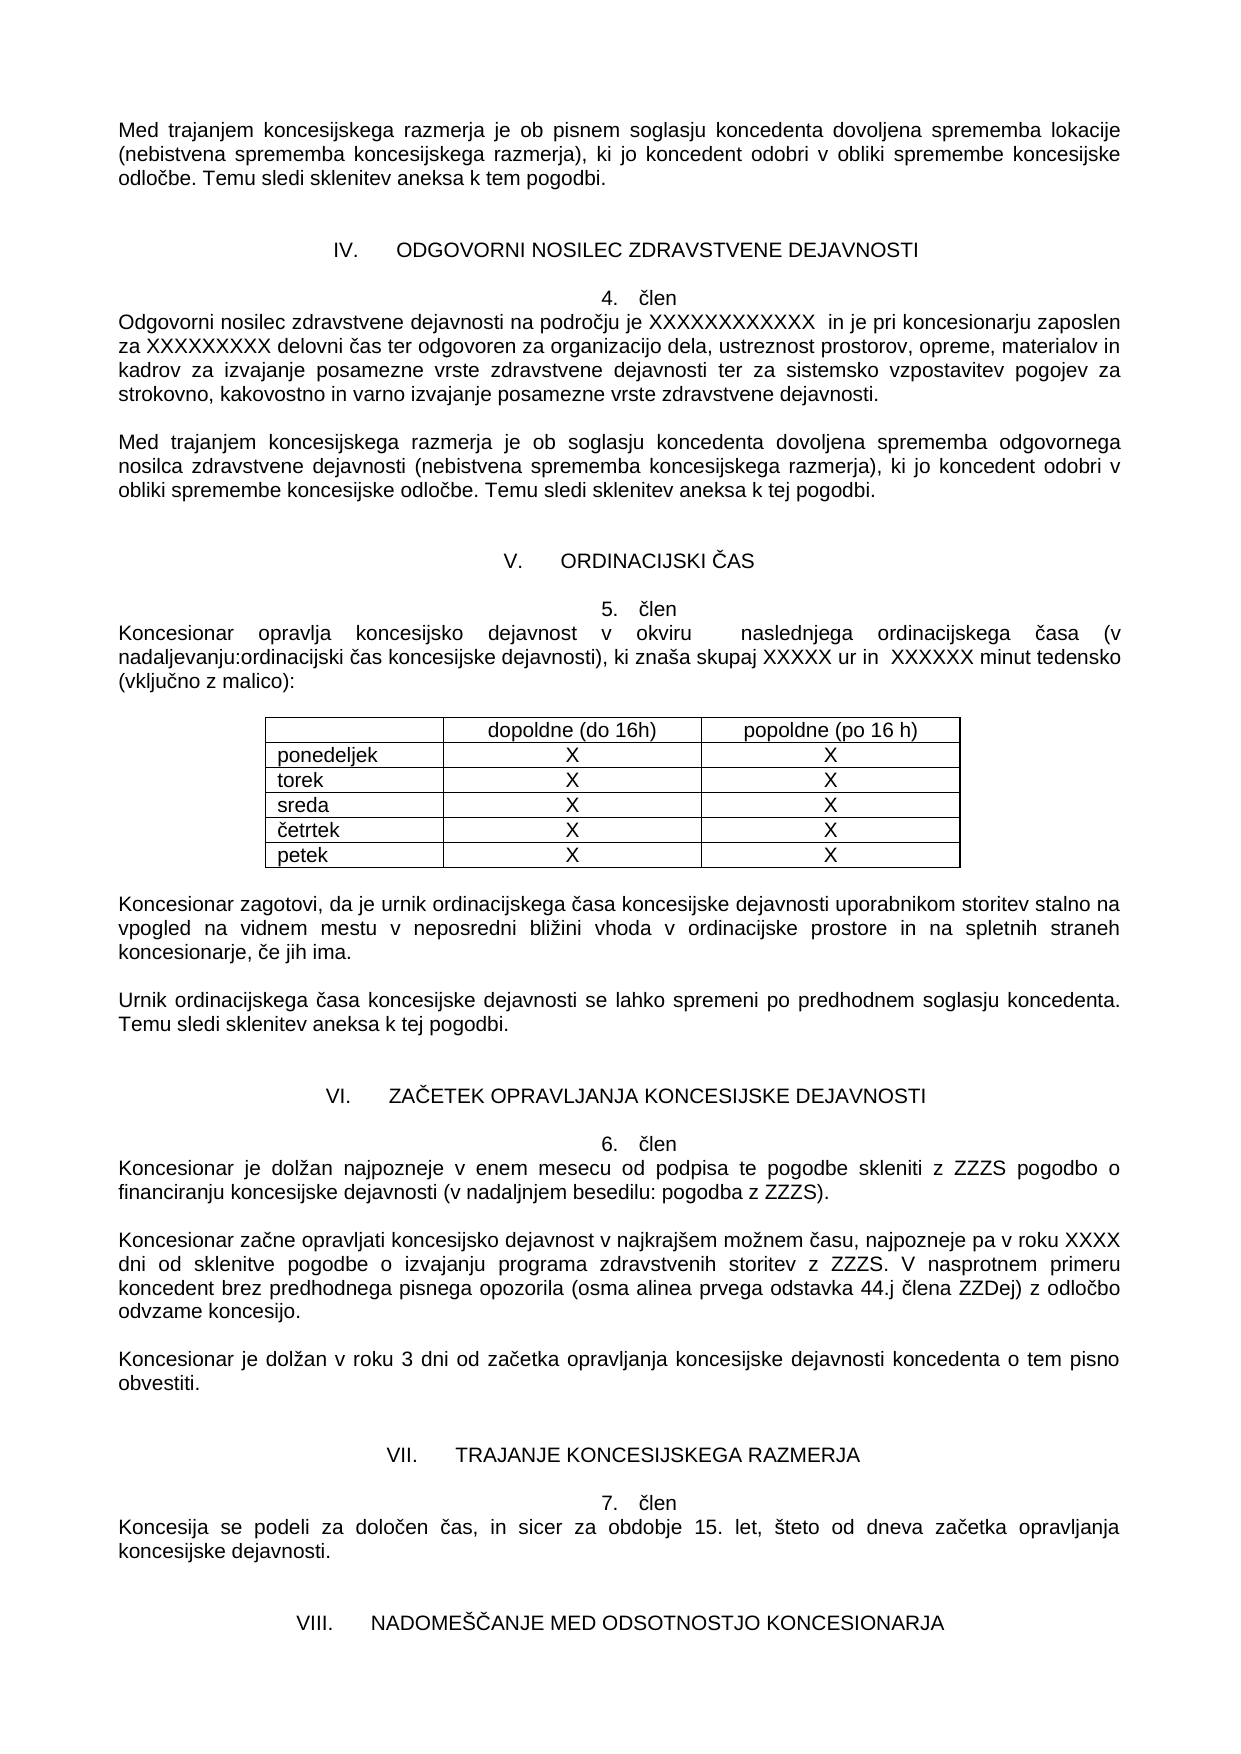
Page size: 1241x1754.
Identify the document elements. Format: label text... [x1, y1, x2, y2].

list člen [156, 1491, 1122, 1515]
text Koncesionar je dolžan v roku 3 dni od začetka opravljanja koncesijske dejavnosti koncedenta o tem pisno obvestiti. [118, 1347, 1122, 1395]
list člen [156, 286, 1122, 310]
text Koncesionar zagotovi, da je urnik ordinacijskega časa koncesijske dejavnosti uporabnikom storitev stalno na vpogled na vidnem mestu v neposredni bližini vhoda v ordinacijske prostore in na spletnih straneh koncesionarje, če jih ima. [118, 892, 1122, 964]
text Koncesionar je dolžan najpozneje v enem mesecu od podpisa te pogodbe skleniti z ZZZS pogodbo o financiranju koncesijske dejavnosti (v nadaljnjem besedilu: pogodba z ZZZS). [118, 1156, 1122, 1203]
text Koncesionar opravlja koncesijsko dejavnost v okviru naslednjega ordinacijskega časa (v nadaljevanju:ordinacijski čas koncesijske dejavnosti), ki znaša skupaj XXXXX ur in XXXXXX minut tedensko (vključno z malico): [118, 621, 1122, 693]
list ZAČETEK OPRAVLJANJA KONCESIJSKE DEJAVNOSTI [156, 1084, 1122, 1108]
list člen [156, 597, 1122, 621]
table_cell ponedeljek [266, 743, 443, 767]
table_cell X [702, 793, 959, 817]
list NADOMEŠČANJE MED ODSOTNOSTJO KONCESIONARJA [156, 1611, 1122, 1635]
text Koncesija se podeli za določen čas, in sicer za obdobje 15. let, šteto od dneva začetka opravljanja koncesijske dejavnosti. [118, 1515, 1122, 1563]
table_header dopoldne (do 16h) [444, 718, 701, 742]
text Med trajanjem koncesijskega razmerja je ob soglasju koncedenta dovoljena sprememba odgovornega nosilca zdravstvene dejavnosti (nebistvena sprememba koncesijskega razmerja), ki jo koncedent odobri v obliki spremembe koncesijske odločbe. Temu sledi sklenitev aneksa k tej pogodbi. [118, 429, 1122, 501]
list TRAJANJE KONCESIJSKEGA RAZMERJA [156, 1443, 1122, 1467]
table_cell četrtek [266, 818, 443, 842]
list ORDINACIJSKI ČAS [156, 549, 1122, 573]
table_cell torek [266, 768, 443, 792]
table_cell X [444, 793, 701, 817]
text Urnik ordinacijskega časa koncesijske dejavnosti se lahko spremeni po predhodnem soglasju koncedenta. Temu sledi sklenitev aneksa k tej pogodbi. [118, 988, 1122, 1036]
table_cell X [702, 743, 959, 767]
table_cell X [702, 843, 959, 867]
table_cell X [444, 843, 701, 867]
table_cell X [702, 818, 959, 842]
text Med trajanjem koncesijskega razmerja je ob pisnem soglasju koncedenta dovoljena sprememba lokacije (nebistvena sprememba koncesijskega razmerja), ki jo koncedent odobri v obliki spremembe koncesijske odločbe. Temu sledi sklenitev aneksa k tem pogodbi. [118, 118, 1122, 190]
table_header [266, 718, 443, 742]
table_cell X [444, 743, 701, 767]
text Odgovorni nosilec zdravstvene dejavnosti na področju je XXXXXXXXXXXX in je pri koncesionarju zaposlen za XXXXXXXXX delovni čas ter odgovoren za organizacijo dela, ustreznost prostorov, opreme, materialov in kadrov za izvajanje posamezne vrste zdravstvene dejavnosti ter za sistemsko vzpostavitev pogojev za strokovno, kakovostno in varno izvajanje posamezne vrste zdravstvene dejavnosti. [118, 310, 1122, 406]
table_header popoldne (po 16 h) [702, 718, 959, 742]
table_cell X [444, 818, 701, 842]
table_cell petek [266, 843, 443, 867]
table_cell X [702, 768, 959, 792]
list ODGOVORNI NOSILEC ZDRAVSTVENE DEJAVNOSTI [156, 238, 1122, 262]
text Koncesionar začne opravljati koncesijsko dejavnost v najkrajšem možnem času, najpozneje pa v roku XXXX dni od sklenitve pogodbe o izvajanju programa zdravstvenih storitev z ZZZS. V nasprotnem primeru koncedent brez predhodnega pisnega opozorila (osma alinea prvega odstavka 44.j člena ZZDej) z odločbo odvzame koncesijo. [118, 1227, 1122, 1323]
list člen [156, 1132, 1122, 1156]
table_cell X [444, 768, 701, 792]
table_cell sreda [266, 793, 443, 817]
